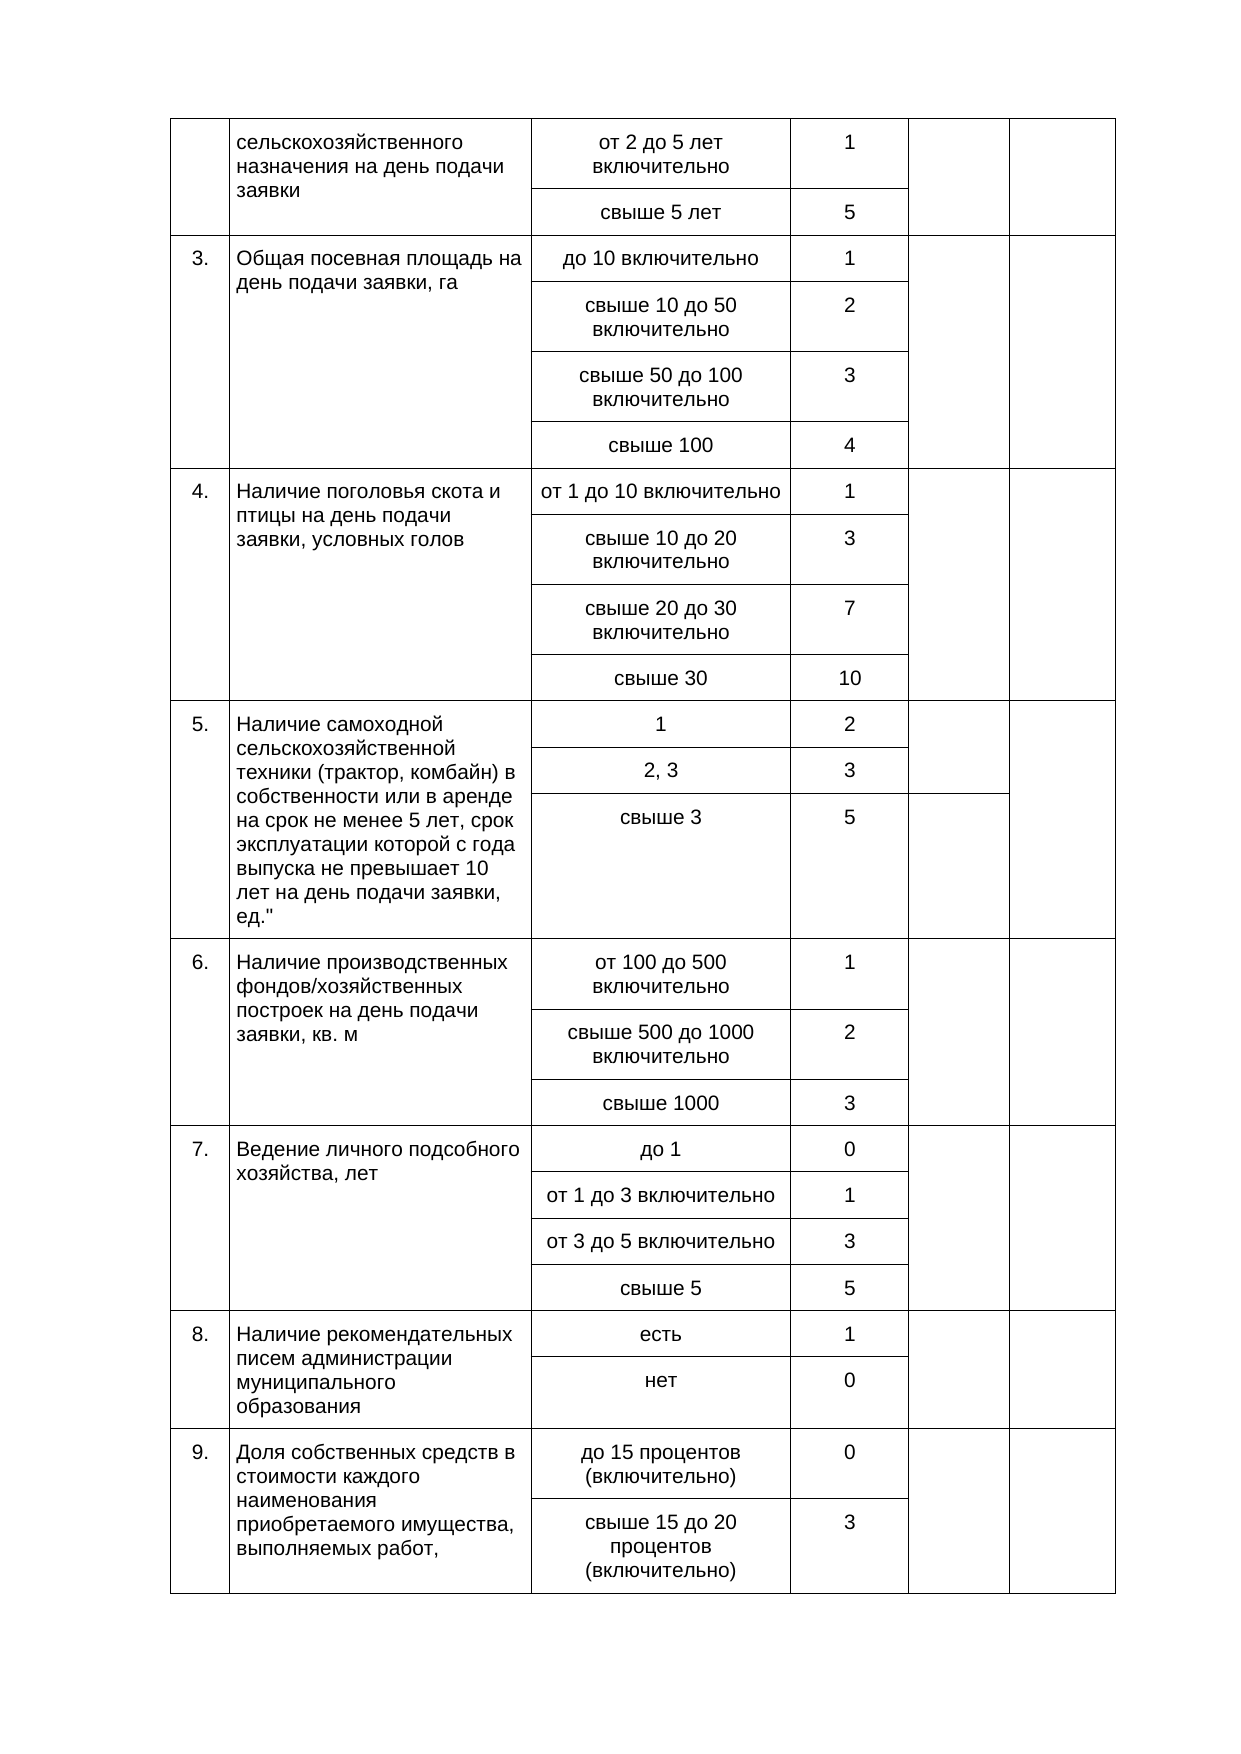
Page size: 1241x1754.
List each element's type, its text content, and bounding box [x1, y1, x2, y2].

table_cell 9. [171, 1429, 229, 1592]
table_cell от 100 до 500 включительно [532, 939, 790, 1008]
table_cell Доля собственных средств в стоимости каждого наименования приобретаемого имущества, выполняемых работ, оказываемых услуг, процентов [230, 1429, 531, 1592]
table_cell свыше 50 до 100 включительно [532, 352, 790, 421]
table_cell 2 [791, 282, 908, 351]
table_cell [1010, 1311, 1115, 1428]
table_cell от 2 до 5 лет включительно [532, 119, 790, 188]
table_cell свыше 10 до 50 включительно [532, 282, 790, 351]
table_cell свыше 30 [532, 655, 790, 700]
table_cell 3 [791, 1080, 908, 1125]
table_cell [1010, 939, 1115, 1125]
table_cell свыше 100 [532, 422, 790, 467]
table_cell [909, 1429, 1009, 1592]
table_cell 2 [791, 701, 908, 747]
table_cell 4. [171, 469, 229, 700]
table_cell 0 [791, 1357, 908, 1428]
table_cell 5. [171, 701, 229, 938]
table_cell до 15 процентов (включительно) [532, 1429, 790, 1498]
table_cell от 3 до 5 включительно [532, 1219, 790, 1264]
table_cell [1010, 236, 1115, 467]
table_cell Наличие самоходной сельскохозяйственной техники (трактор, комбайн) в собственности или в аренде на срок не менее 5 лет, срок эксплуатации которой с года выпуска не превышает 10 лет на день подачи заявки, ед." [230, 701, 531, 938]
table_cell 7. [171, 1126, 229, 1310]
table_cell 2 [791, 1010, 908, 1079]
table_cell 8. [171, 1311, 229, 1428]
table_cell 5 [791, 189, 908, 234]
table_cell [1010, 1429, 1115, 1592]
table_cell нет [532, 1357, 790, 1428]
table_cell свыше 500 до 1000 включительно [532, 1010, 790, 1079]
table_cell [909, 1311, 1009, 1428]
table_cell свыше 3 [532, 794, 790, 938]
table_cell [909, 701, 1009, 793]
table_cell свыше 15 до 20 процентов (включительно) [532, 1499, 790, 1592]
table_cell Наличие рекомендательных писем администрации муниципального образования [230, 1311, 531, 1428]
table_cell 6. [171, 939, 229, 1125]
table_cell 3 [791, 1499, 908, 1592]
table_cell до 10 включительно [532, 236, 790, 281]
table_cell [909, 1126, 1009, 1310]
table_cell Ведение личного подсобного хозяйства, лет [230, 1126, 531, 1310]
table_cell 1 [532, 701, 790, 747]
table_cell свыше 5 [532, 1265, 790, 1310]
table_cell Наличие поголовья скота и птицы на день подачи заявки, условных голов [230, 469, 531, 700]
table_cell от 1 до 10 включительно [532, 469, 790, 514]
table_cell 2, 3 [532, 748, 790, 793]
table_cell 4 [791, 422, 908, 467]
table_cell свыше 10 до 20 включительно [532, 515, 790, 584]
table_cell [909, 469, 1009, 700]
table_cell [909, 939, 1009, 1125]
table_cell от 1 до 3 включительно [532, 1172, 790, 1217]
table_cell есть [532, 1311, 790, 1356]
table_cell 1 [791, 469, 908, 514]
table_cell 0 [791, 1429, 908, 1498]
table_cell 3 [791, 748, 908, 793]
table_cell свыше 1000 [532, 1080, 790, 1125]
table_cell 0 [791, 1126, 908, 1171]
table_cell до 1 [532, 1126, 790, 1171]
table_cell свыше 5 лет [532, 189, 790, 234]
table_cell 3 [791, 352, 908, 421]
table_cell 1 [791, 939, 908, 1008]
table_cell 3 [791, 515, 908, 584]
table_cell [1010, 469, 1115, 700]
table_cell 1 [791, 1172, 908, 1217]
table_cell [909, 236, 1009, 467]
table_cell 1 [791, 236, 908, 281]
table_cell Наличие производственных фондов/хозяйственных построек на день подачи заявки, кв. м [230, 939, 531, 1125]
table_cell 1 [791, 119, 908, 188]
table_cell Общая посевная площадь на день подачи заявки, га [230, 236, 531, 467]
table_cell 7 [791, 585, 908, 654]
table_cell [1010, 1126, 1115, 1310]
table_cell 1 [791, 1311, 908, 1356]
table_cell [1010, 701, 1115, 938]
table_cell 10 [791, 655, 908, 700]
table_cell [909, 794, 1009, 938]
table_cell 5 [791, 794, 908, 938]
table_cell 5 [791, 1265, 908, 1310]
table_cell 3 [791, 1219, 908, 1264]
table_cell свыше 20 до 30 включительно [532, 585, 790, 654]
table_cell 3. [171, 236, 229, 467]
